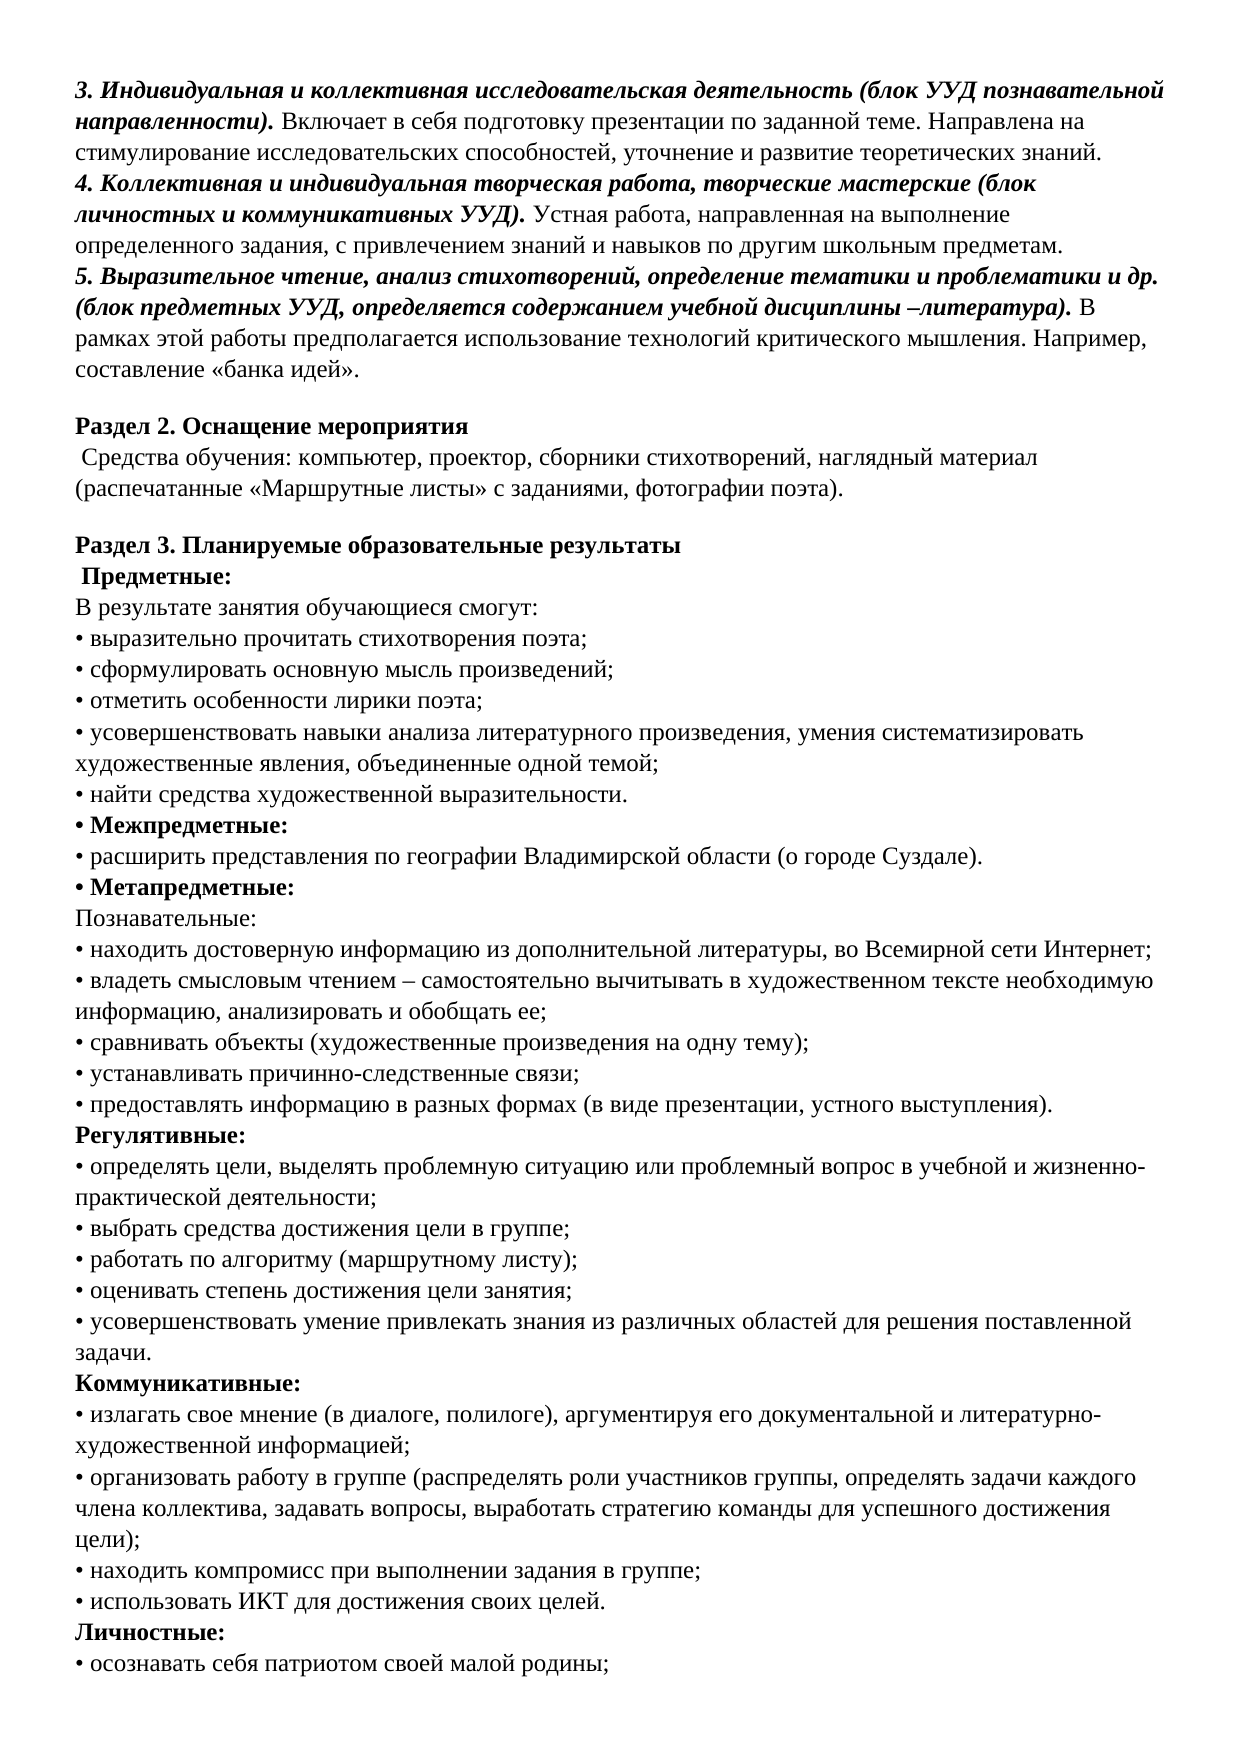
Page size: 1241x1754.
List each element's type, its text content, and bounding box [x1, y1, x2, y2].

text • оценивать степень достижения цели занятия; [75, 1275, 1165, 1304]
text • находить компромисс при выполнении задания в группе; [75, 1555, 1165, 1583]
text • находить достоверную информацию из дополнительной литературы, во Всемирной сети Интернет; [75, 934, 1165, 963]
text Регулятивные: [75, 1120, 1165, 1149]
text • Межпредметные: [75, 810, 1165, 838]
text • определять цели, выделять проблемную ситуацию или проблемный вопрос в учебной и жизненно-практической деятельности; [75, 1151, 1165, 1211]
text Личностные: [75, 1617, 1165, 1646]
text • выразительно прочитать стихотворения поэта; [75, 623, 1165, 652]
text Раздел 3. Планируемые образовательные результаты [75, 530, 1165, 559]
text В результате занятия обучающиеся смогут: [75, 592, 1165, 621]
text • использовать ИКТ для достижения своих целей. [75, 1586, 1165, 1614]
text • работать по алгоритму (маршрутному листу); [75, 1244, 1165, 1273]
text • усовершенствовать умение привлекать знания из различных областей для решения поставленной задачи. [75, 1306, 1165, 1366]
text • устанавливать причинно-следственные связи; [75, 1058, 1165, 1087]
text • выбрать средства достижения цели в группе; [75, 1213, 1165, 1242]
text Познавательные: [75, 903, 1165, 932]
text • Метапредметные: [75, 872, 1165, 901]
text • отметить особенности лирики поэта; [75, 686, 1165, 714]
text • найти средства художественной выразительности. [75, 779, 1165, 807]
text • усовершенствовать навыки анализа литературного произведения, умения систематизировать художественные явления, объединенные одной темой; [75, 717, 1165, 776]
text • организовать работу в группе (распределять роли участников группы, определять задачи каждого члена коллектива, задавать вопросы, выработать стратегию команды для успешного достижения цели); [75, 1462, 1165, 1552]
text Раздел 2. Оснащение мероприятия [75, 411, 1165, 440]
text • сравнивать объекты (художественные произведения на одну тему); [75, 1027, 1165, 1056]
text • сформулировать основную мысль произведений; [75, 654, 1165, 683]
text • осознавать себя патриотом своей малой родины; [75, 1648, 1165, 1677]
text 3. Индивидуальная и коллективная исследовательская деятельность (блок УУД познавательной направленности). Включает в себя подготовку презентации по заданной теме. Направлена на стимулирование исследовательских способностей, уточнение и развитие теоретических знаний. [75, 75, 1165, 166]
text Коммуникативные: [75, 1368, 1165, 1397]
text • предоставлять информацию в разных формах (в виде презентации, устного выступления). [75, 1089, 1165, 1118]
text 4. Коллективная и индивидуальная творческая работа, творческие мастерские (блок личностных и коммуникативных УУД). Устная работа, направленная на выполнение определенного задания, с привлечением знаний и навыков по другим школьным предметам. [75, 168, 1165, 259]
text 5. Выразительное чтение, анализ стихотворений, определение тематики и проблематики и др. (блок предметных УУД, определяется содержанием учебной дисциплины –литература). В рамках этой работы предполагается использование технологий критического мышления. Например, составление «банка идей». [75, 261, 1165, 383]
text Предметные: [75, 561, 1165, 590]
text • расширить представления по географии Владимирской области (о городе Суздале). [75, 841, 1165, 869]
text Средства обучения: компьютер, проектор, сборники стихотворений, наглядный материал (распечатанные «Маршрутные листы» с заданиями, фотографии поэта). [75, 442, 1165, 502]
text • владеть смысловым чтением – самостоятельно вычитывать в художественном тексте необходимую информацию, анализировать и обобщать ее; [75, 965, 1165, 1025]
text • излагать свое мнение (в диалоге, полилоге), аргументируя его документальной и литературно-художественной информацией; [75, 1399, 1165, 1459]
